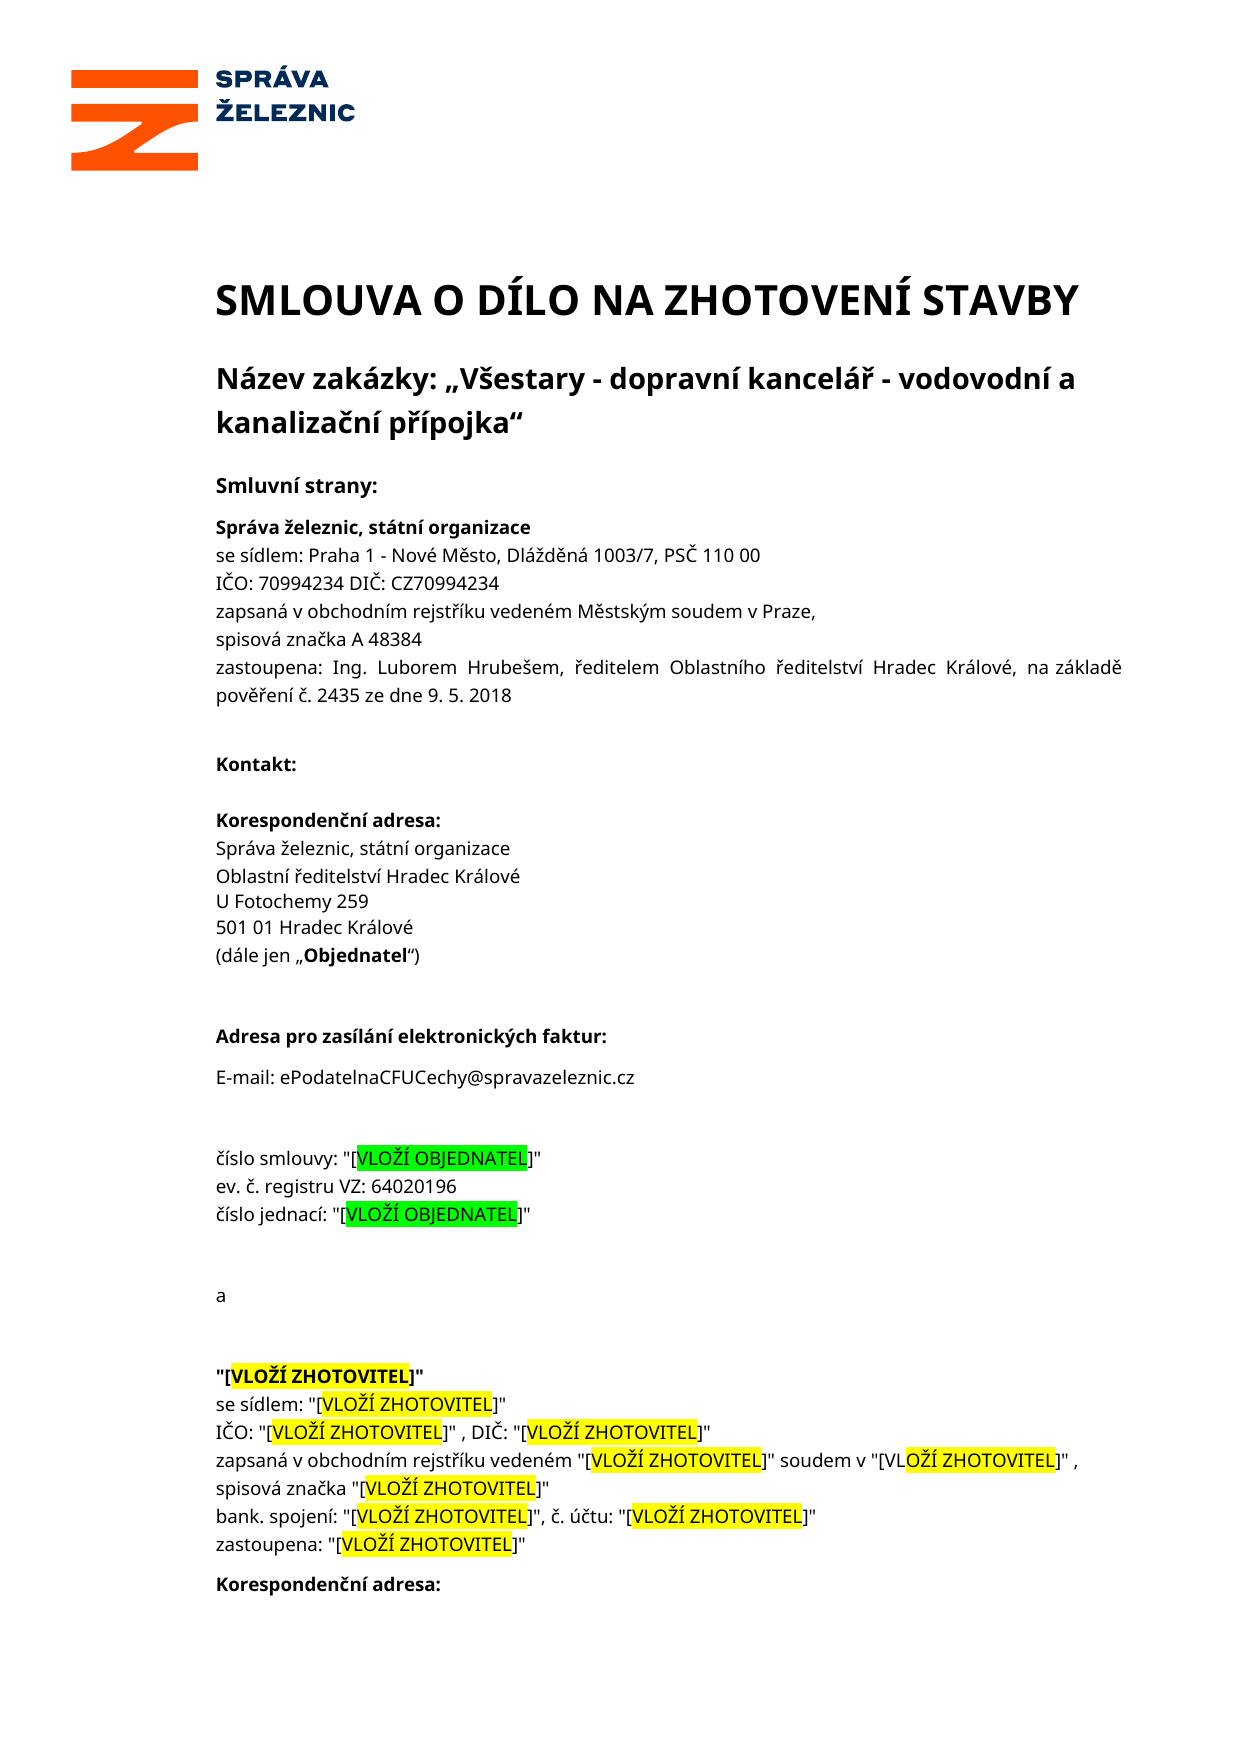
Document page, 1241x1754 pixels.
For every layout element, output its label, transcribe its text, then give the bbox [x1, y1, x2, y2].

text bank. spojení: "[VLOŽÍ ZHOTOVITEL]", č. účtu: "[VLOŽÍ ZHOTOVITEL]" [802, 1503, 1122, 1529]
text a [216, 1282, 1122, 1308]
text SMLOUVA O DÍLO NA ZHOTOVENÍ STAVBY [216, 271, 1122, 328]
text E-mail: ePodatelnaCFUCechy@spravazeleznic.cz [216, 1064, 1122, 1089]
text se sídlem: "[VLOŽÍ ZHOTOVITEL]" [216, 1391, 322, 1417]
text číslo jednací: "[VLOŽÍ OBJEDNATEL]" [216, 1201, 346, 1227]
text Korespondenční adresa: [216, 807, 1122, 833]
text spisová značka "[VLOŽÍ ZHOTOVITEL]" [536, 1475, 1122, 1501]
text Název zakázky: „Všestary - dopravní kancelář - vodovodní a kanalizační přípojka“ [216, 358, 1122, 442]
text Kontakt: [216, 751, 1122, 777]
text ev. č. registru VZ: 64020196 [216, 1173, 1122, 1198]
text zastoupena: "[VLOŽÍ ZHOTOVITEL]" [512, 1531, 1122, 1557]
text číslo smlouvy: "[VLOŽÍ OBJEDNATEL]" [527, 1145, 1122, 1171]
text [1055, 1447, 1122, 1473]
text IČO: "[VLOŽÍ ZHOTOVITEL]" , DIČ: "[VLOŽÍ ZHOTOVITEL]" [697, 1419, 1122, 1445]
text U Fotochemy 259 [216, 889, 1122, 914]
text číslo jednací: "[VLOŽÍ OBJEDNATEL]" [517, 1201, 1122, 1227]
text zapsaná v obchodním rejstříku vedeném Městským soudem v Praze, [216, 599, 1122, 624]
text IČO: 70994234 DIČ: CZ70994234 [216, 571, 1122, 596]
text zastoupena: "[VLOŽÍ ZHOTOVITEL]" [216, 1531, 342, 1557]
text Korespondenční adresa: [216, 1572, 1122, 1597]
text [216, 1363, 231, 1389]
text spisová značka A 48384 [216, 627, 1122, 652]
text se sídlem: Praha 1 - Nové Město, Dlážděná 1003/7, PSČ 110 00 [216, 543, 1122, 568]
text zastoupena: Ing. Luborem Hrubešem, ředitelem Oblastního ředitelství Hradec Králové, na základě pověření č. 2435 ze dne 9. 5. 2018 [216, 655, 1122, 708]
text (dále jen „Objednatel“) [216, 942, 1122, 968]
text se sídlem: "[VLOŽÍ ZHOTOVITEL]" [492, 1391, 1122, 1417]
text Správa železnic, státní organizace [216, 514, 1122, 540]
text spisová značka "[VLOŽÍ ZHOTOVITEL]" [216, 1475, 365, 1501]
text Smluvní strany: [216, 471, 1122, 499]
text Správa železnic, státní organizace [216, 835, 1122, 861]
text Oblastní ředitelství Hradec Králové [216, 863, 1122, 889]
text zapsaná v obchodním rejstříku vedeném "[VLOŽÍ ZHOTOVITEL]" soudem v "[VLOŽÍ ZHOTOVITEL]" , [216, 1447, 591, 1473]
text Adresa pro zasílání elektronických faktur: [216, 1023, 1122, 1049]
text číslo smlouvy: "[VLOŽÍ OBJEDNATEL]" [216, 1145, 357, 1171]
text "[VLOŽÍ ZHOTOVITEL]" [409, 1363, 1122, 1389]
text 501 01 Hradec Králové [216, 914, 1122, 940]
